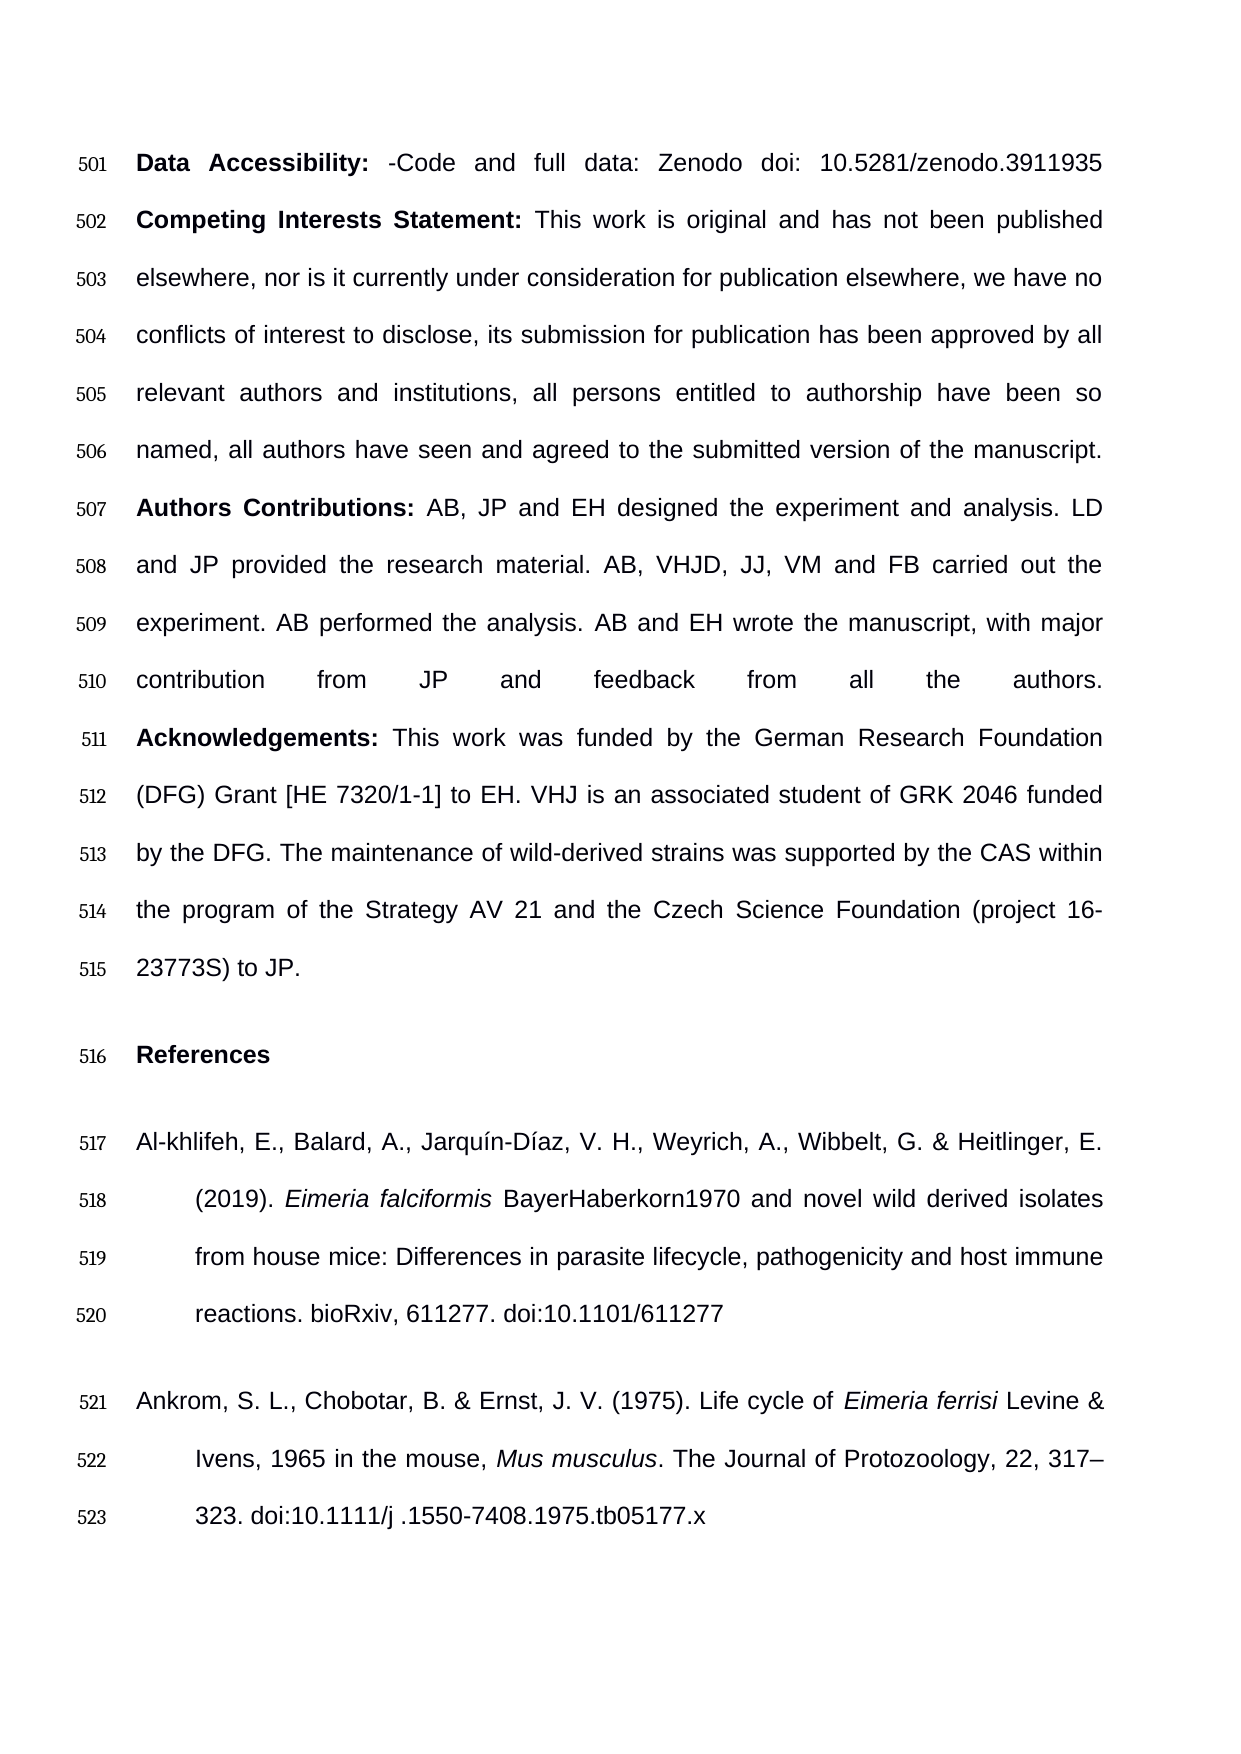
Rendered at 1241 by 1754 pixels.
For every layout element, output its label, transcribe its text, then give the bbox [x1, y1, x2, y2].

text Al-khlifeh, E., Balard, A., Jarquín-Díaz, V. H., Weyrich, A., Wibbelt, G. & Heitlinger, E. (2019). Eimeria falciformis BayerHaberkorn1970 and novel wild derived isolates from house mice: Differences in parasite lifecycle, pathogenicity and host immune reactions. bioRxiv, 611277. doi:10.1101/611277 [136, 1127, 1104, 1328]
text Ankrom, S. L., Chobotar, B. & Ernst, J. V. (1975). Life cycle of Eimeria ferrisi Levine & Ivens, 1965 in the mouse, Mus musculus. The Journal of Protozoology, 22, 317–323. doi:10.1111/j .1550-7408.1975.tb05177.x [136, 1386, 1104, 1530]
text Data Accessibility: -Code and full data: Zenodo doi: 10.5281/zenodo.3911935 Competing Interests Statement: This work is original and has not been published elsewhere, nor is it currently under consideration for publication elsewhere, we have no conflicts of interest to disclose, its submission for publication has been approved by all relevant authors and institutions, all persons entitled to authorship have been so named, all authors have seen and agreed to the submitted version of the manuscript. Authors Contributions: AB, JP and EH designed the experiment and analysis. LD and JP provided the research material. AB, VHJD, JJ, VM and FB carried out the experiment. AB performed the analysis. AB and EH wrote the manuscript, with major contribution from JP and feedback from all the authors. Acknowledgements: This work was funded by the German Research Foundation (DFG) Grant [HE 7320/1-1] to EH. VHJ is an associated student of GRK 2046 funded by the DFG. The maintenance of wild-derived strains was supported by the CAS within the program of the Strategy AV 21 and the Czech Science Foundation (project 16-23773S) to JP. [136, 148, 1104, 981]
text References [136, 1039, 1104, 1068]
